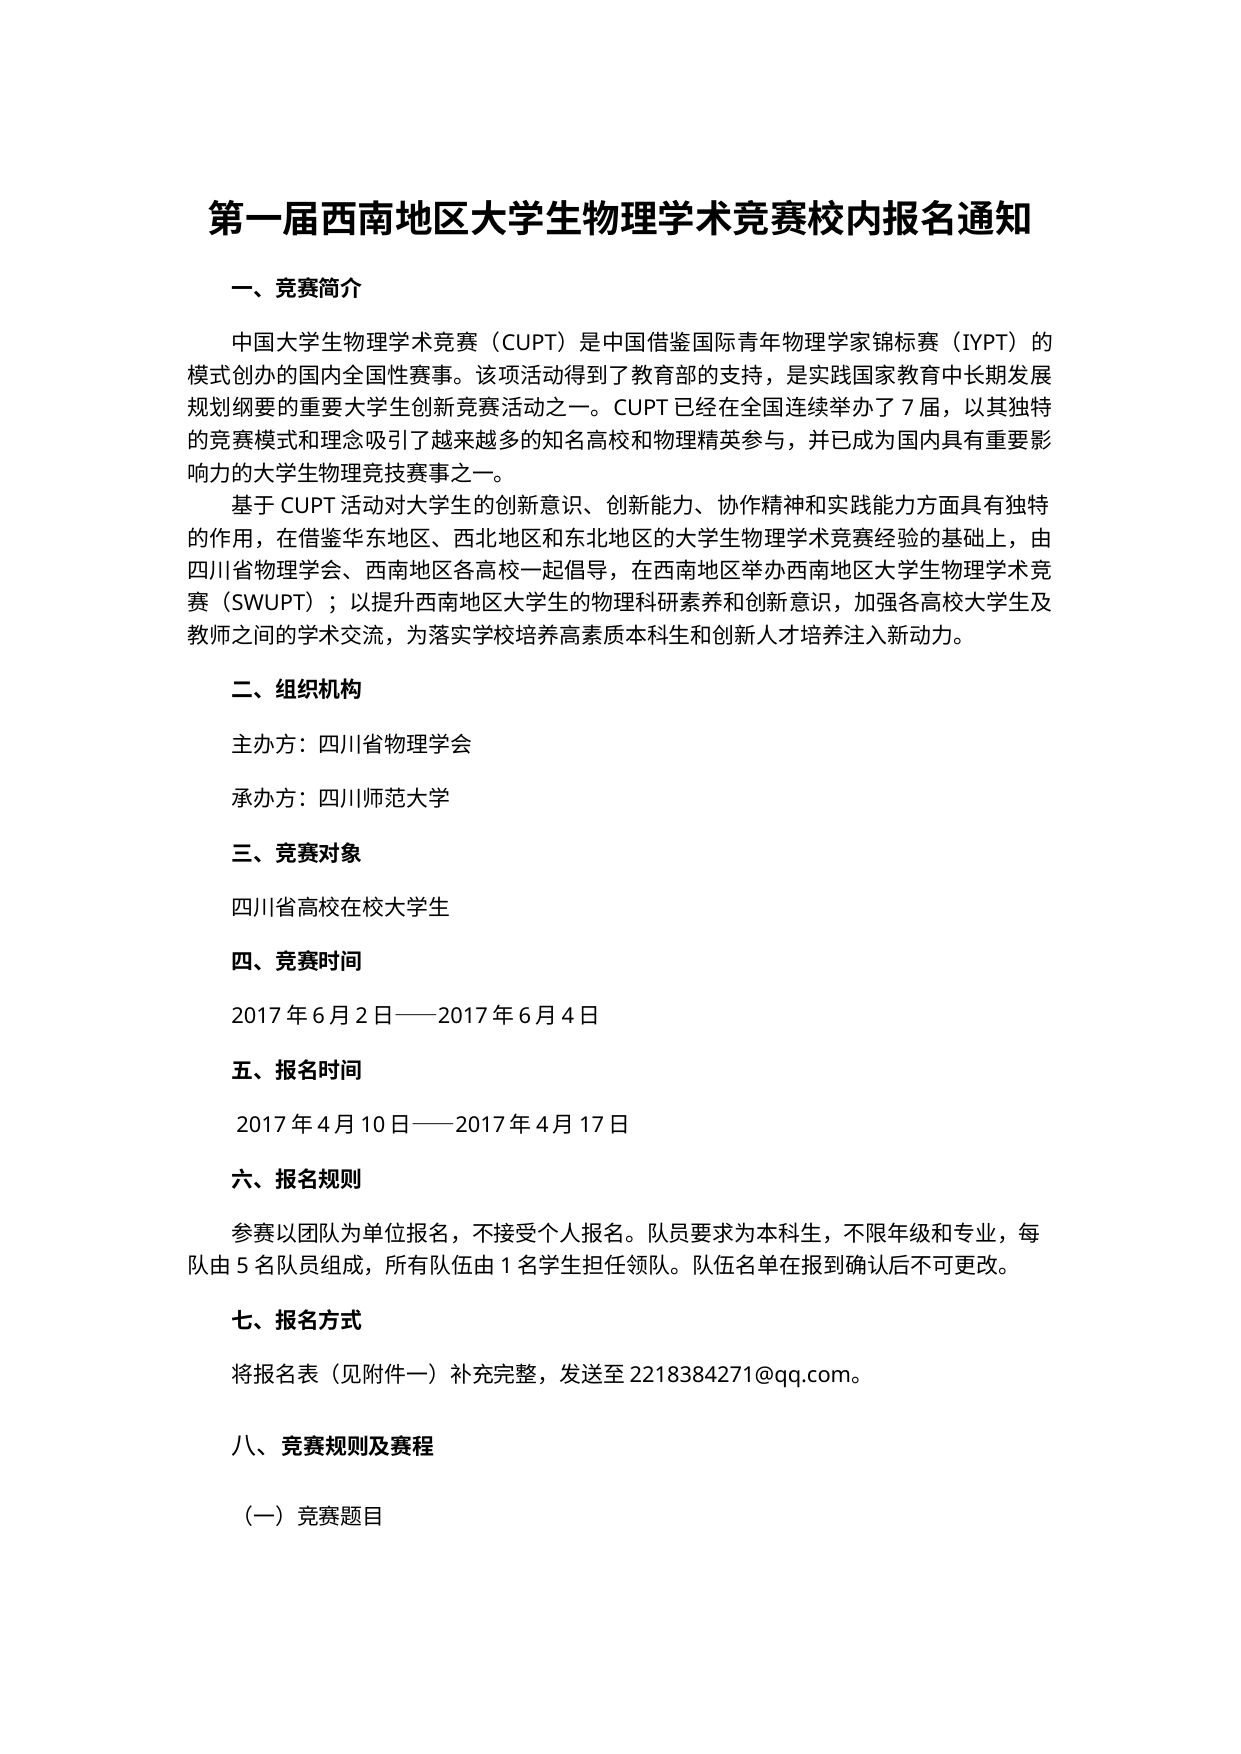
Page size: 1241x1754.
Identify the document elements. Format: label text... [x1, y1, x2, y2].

text 基于CUPT活动对大学生的创新意识、创新能力、协作精神和实践能力方面具有独特的作用，在借鉴华东地区、西北地区和东北地区的大学生物理学术竞赛经验的基础上，由四川省物理学会、西南地区各高校一起倡导，在西南地区举办西南地区大学生物理学术竞赛（SWUPT）；以提升西南地区大学生的物理科研素养和创新意识，加强各高校大学生及教师之间的学术交流，为落实学校培养高素质本科生和创新人才培养注入新动力。 [187, 488, 1053, 650]
text 三、竞赛对象 [187, 835, 1053, 868]
text 七、报名方式 [187, 1303, 1053, 1335]
text 参赛以团队为单位报名，不接受个人报名。队员要求为本科生，不限年级和专业，每队由 5 名队员组成，所有队伍由 1名学生担任领队。队伍名单在报到确认后不可更改。 [187, 1216, 1053, 1281]
text （一）竞赛题目 [187, 1498, 1053, 1531]
text 将报名表（见附件一）补充完整，发送至2218384271@qq.com。 [187, 1357, 1053, 1389]
list 竞赛规则及赛程 [187, 1411, 1053, 1476]
text 二、组织机构 [187, 672, 1053, 704]
text 一、竞赛简介 [187, 271, 1053, 303]
text 四川省高校在校大学生 [187, 889, 1053, 922]
text 六、报名规则 [187, 1161, 1053, 1194]
text 五、报名时间 [187, 1053, 1053, 1085]
text 2017年6月2日——2017年6月4日 [187, 998, 1053, 1031]
text 主办方：四川省物理学会 [187, 726, 1053, 759]
text 2017年4月10日——2017年4月17日 [187, 1107, 1053, 1139]
text 中国大学生物理学术竞赛（CUPT）是中国借鉴国际青年物理学家锦标赛（IYPT）的模式创办的国内全国性赛事。该项活动得到了教育部的支持，是实践国家教育中长期发展规划纲要的重要大学生创新竞赛活动之一。CUPT已经在全国连续举办了7届，以其独特的竞赛模式和理念吸引了越来越多的知名高校和物理精英参与，并已成为国内具有重要影响力的大学生物理竞技赛事之一。 [187, 325, 1053, 488]
text 承办方：四川师范大学 [187, 781, 1053, 813]
text 四、竞赛时间 [187, 944, 1053, 976]
text 第一届西南地区大学生物理学术竞赛校内报名通知 [187, 184, 1053, 249]
